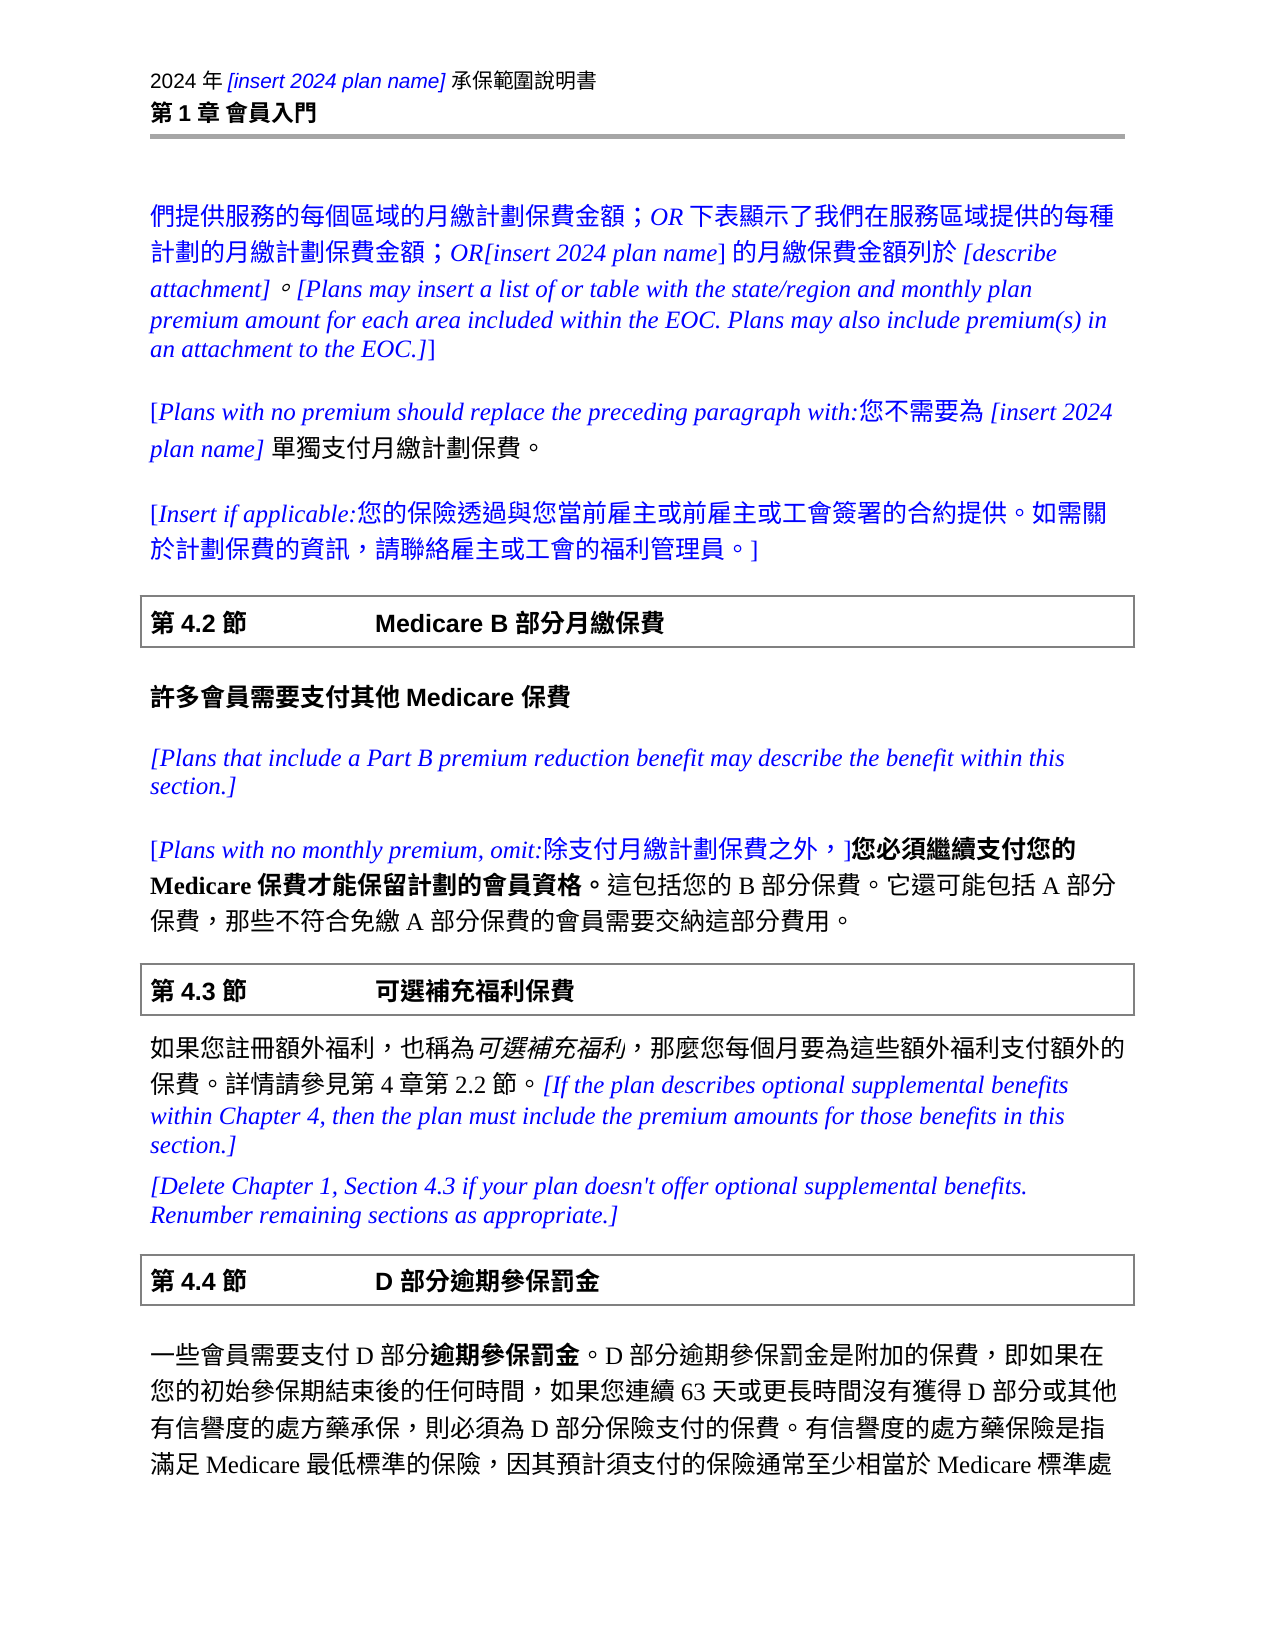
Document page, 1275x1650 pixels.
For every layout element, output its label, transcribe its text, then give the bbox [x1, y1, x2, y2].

subtitle 第 4.4 節 D 部分逾期參保罰金 [142, 1256, 1133, 1304]
text [Plans with no monthly premium, omit:除支付月繳計劃保費之外，]您必須繼續支付您的 Medicare 保費才能保留計劃的會員資格。這包括您的 B 部分保費。它還可能包括 A 部分保費，那些不符合免繳 A 部分保費的會員需要交納這部分費用。 [150, 829, 1125, 938]
subtitle 第 4.2 節 Medicare B 部分月繳保費 [142, 597, 1133, 646]
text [150, 1336, 1125, 1481]
text [Plans that include a Part B premium reduction benefit may describe the benefit within this section.] [150, 743, 1125, 800]
subtitle 許多會員需要支付其他 Medicare 保費 [150, 677, 1125, 713]
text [150, 196, 1125, 363]
text [Insert if applicable:您的保險透過與您當前雇主或前雇主或工會簽署的合約提供。如需關於計劃保費的資訊，請聯絡雇主或工會的福利管理員。] [150, 493, 1125, 566]
text 如果您註冊額外福利，也稱為可選補充福利，那麼您每個月要為這些額外福利支付額外的保費。詳情請參見第 4 章第 2.2 節。[If the plan describes optional supplemental benefits within Chapter 4, then the plan must include the premium amounts for those benefits in this section.] [237, 1065, 1125, 1158]
text [Plans with no premium should replace the preceding paragraph with:您不需要為 [insert 2024 plan name] 單獨支付月繳計劃保費。 [150, 392, 1125, 464]
text [Delete Chapter 1, Section 4.3 if your plan doesn't offer optional supplemental benefits. Renumber remaining sections as appropriate.] [150, 1171, 1125, 1228]
subtitle 第 4.3 節 可選補充福利保費 [142, 965, 1133, 1014]
